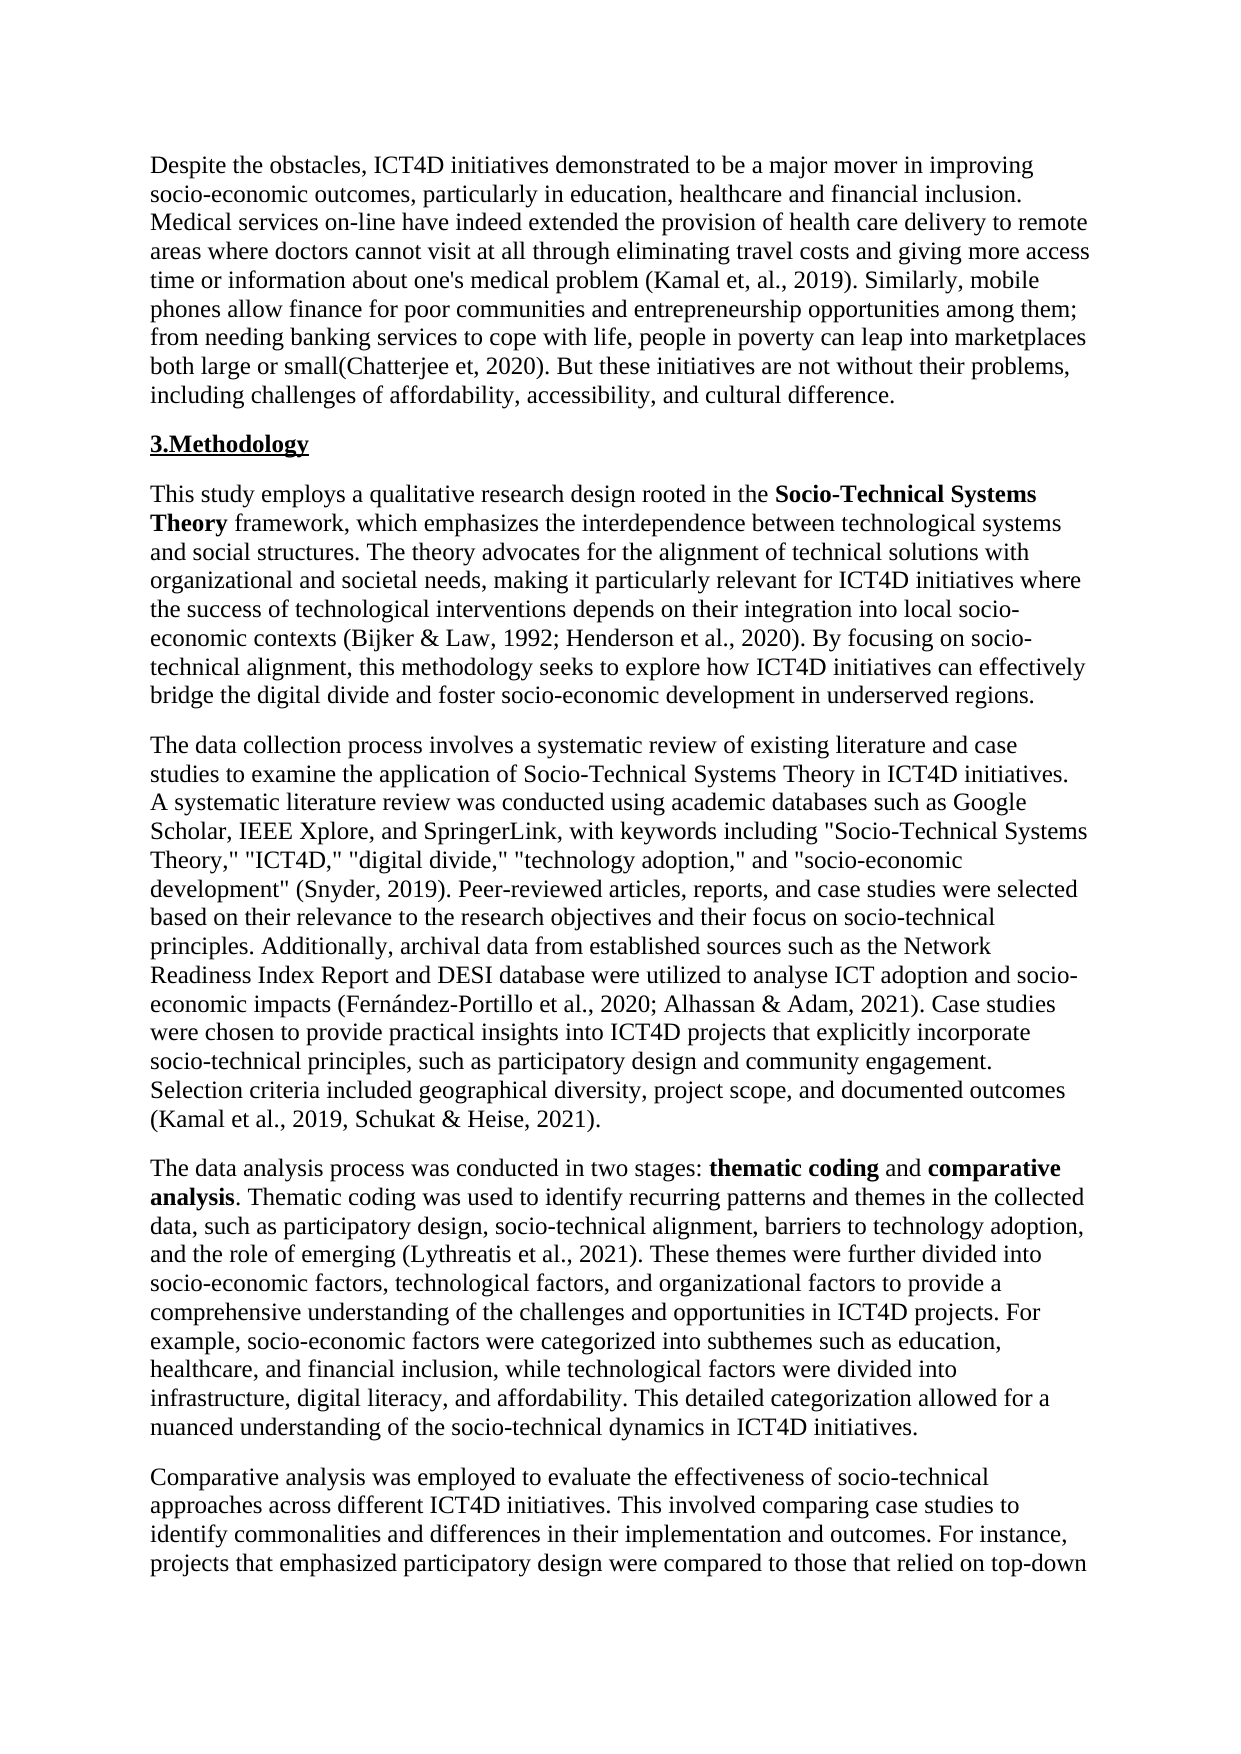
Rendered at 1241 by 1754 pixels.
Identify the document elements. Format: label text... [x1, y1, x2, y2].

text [150, 1462, 1090, 1577]
text The data analysis process was conducted in two stages: thematic coding and comparative analysis. Thematic coding was used to identify recurring patterns and themes in the collected data, such as participatory design, socio-technical alignment, barriers to technology adoption, and the role of emerging (Lythreatis et al., 2021). These themes were further divided into socio-economic factors, technological factors, and organizational factors to provide a comprehensive understanding of the challenges and opportunities in ICT4D projects. For example, socio-economic factors were categorized into subthemes such as education, healthcare, and financial inclusion, while technological factors were divided into infrastructure, digital literacy, and affordability. This detailed categorization allowed for a nuanced understanding of the socio-technical dynamics in ICT4D initiatives. [150, 1153, 1090, 1441]
text The data collection process involves a systematic review of existing literature and case studies to examine the application of Socio-Technical Systems Theory in ICT4D initiatives. A systematic literature review was conducted using academic databases such as Google Scholar, IEEE Xplore, and SpringerLink, with keywords including "Socio-Technical Systems Theory," "ICT4D," "digital divide," "technology adoption," and "socio-economic development" (Snyder, 2019). Peer-reviewed articles, reports, and case studies were selected based on their relevance to the research objectives and their focus on socio-technical principles. Additionally, archival data from established sources such as the Network Readiness Index Report and DESI database were utilized to analyse ICT adoption and socio-economic impacts (Fernández-Portillo et al., 2020; Alhassan & Adam, 2021). Case studies were chosen to provide practical insights into ICT4D projects that explicitly incorporate socio-technical principles, such as participatory design and community engagement. Selection criteria included geographical diversity, project scope, and documented outcomes (Kamal et al., 2019, Schukat & Heise, 2021). [150, 730, 1090, 1132]
text This study employs a qualitative research design rooted in the Socio-Technical Systems Theory framework, which emphasizes the interdependence between technological systems and social structures. The theory advocates for the alignment of technical solutions with organizational and societal needs, making it particularly relevant for ICT4D initiatives where the success of technological interventions depends on their integration into local socio-economic contexts (Bijker & Law, 1992; Henderson et al., 2020). By focusing on socio-technical alignment, this methodology seeks to explore how ICT4D initiatives can effectively bridge the digital divide and foster socio-economic development in underserved regions. [150, 479, 1090, 709]
text 3.Methodology [150, 429, 1090, 458]
text Despite the obstacles, ICT4D initiatives demonstrated to be a major mover in improving socio-economic outcomes, particularly in education, healthcare and financial inclusion. Medical services on-line have indeed extended the provision of health care delivery to remote areas where doctors cannot visit at all through eliminating travel costs and giving more access time or information about one's medical problem (Kamal et, al., 2019). Similarly, mobile phones allow finance for poor communities and entrepreneurship opportunities among them; from needing banking services to cope with life, people in poverty can leap into marketplaces both large or small(Chatterjee et, 2020). But these initiatives are not without their problems, including challenges of affordability, accessibility, and cultural difference. [150, 150, 1090, 409]
